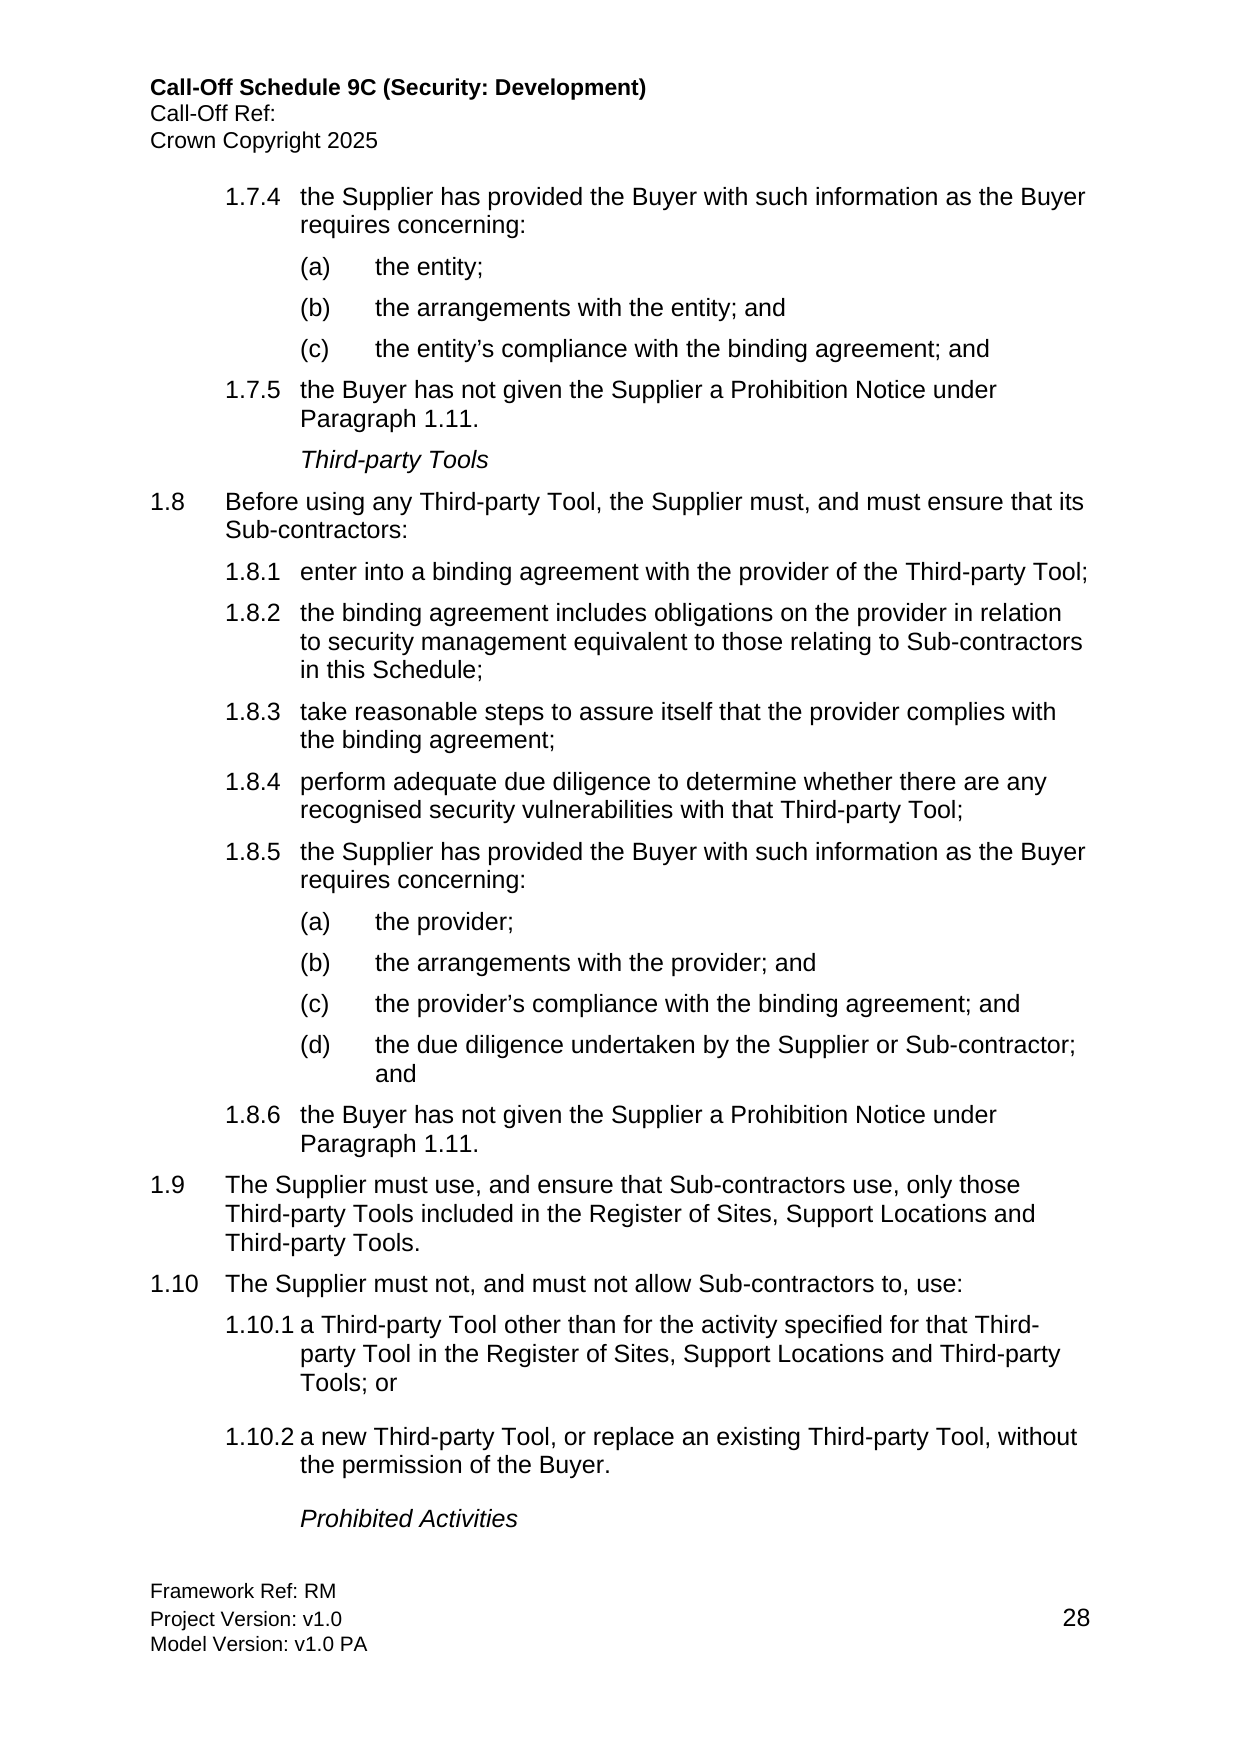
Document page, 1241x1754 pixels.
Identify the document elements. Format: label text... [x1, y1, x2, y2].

list a Third-party Tool other than for the activity specified for that Third-party Tool in the Register of Sites, Support Locations and Third-party Tools; or [225, 1310, 1090, 1397]
list a new Third-party Tool, or replace an existing Third-party Tool, without the permission of the Buyer. [225, 1422, 1090, 1479]
list perform adequate due diligence to determine whether there are any recognised security vulnerabilities with that Third-party Tool; [225, 767, 1090, 824]
list The Supplier must use, and ensure that Sub-contractors use, only those Third-party Tools included in the Register of Sites, Support Locations and Third-party Tools. [150, 1170, 1090, 1257]
list the arrangements with the provider; and [300, 948, 1090, 977]
list The Supplier must not, and must not allow Sub-contractors to, use: [150, 1269, 1090, 1298]
list the entity’s compliance with the binding agreement; and [300, 334, 1090, 363]
list the binding agreement includes obligations on the provider in relation to security management equivalent to those relating to Sub-contractors in this Schedule; [225, 598, 1090, 684]
list the provider’s compliance with the binding agreement; and [300, 989, 1090, 1018]
list Prohibited Activities [225, 1504, 1090, 1533]
list the Buyer has not given the Supplier a Prohibition Notice under Paragraph 1.11. [225, 375, 1090, 433]
list take reasonable steps to assure itself that the provider complies with the binding agreement; [225, 697, 1090, 754]
list Before using any Third-party Tool, the Supplier must, and must ensure that its Sub-contractors: [150, 487, 1090, 544]
list the arrangements with the entity; and [300, 293, 1090, 322]
list the Supplier has provided the Buyer with such information as the Buyer requires concerning: [225, 837, 1090, 894]
list the provider; [300, 907, 1090, 935]
list enter into a binding agreement with the provider of the Third-party Tool; [225, 557, 1090, 585]
list the Supplier has provided the Buyer with such information as the Buyer requires concerning: [225, 182, 1090, 239]
list Third-party Tools [225, 445, 1090, 474]
list the Buyer has not given the Supplier a Prohibition Notice under Paragraph 1.11. [225, 1100, 1090, 1158]
list the due diligence undertaken by the Supplier or Sub-contractor; and [300, 1030, 1090, 1088]
list the entity; [300, 252, 1090, 280]
